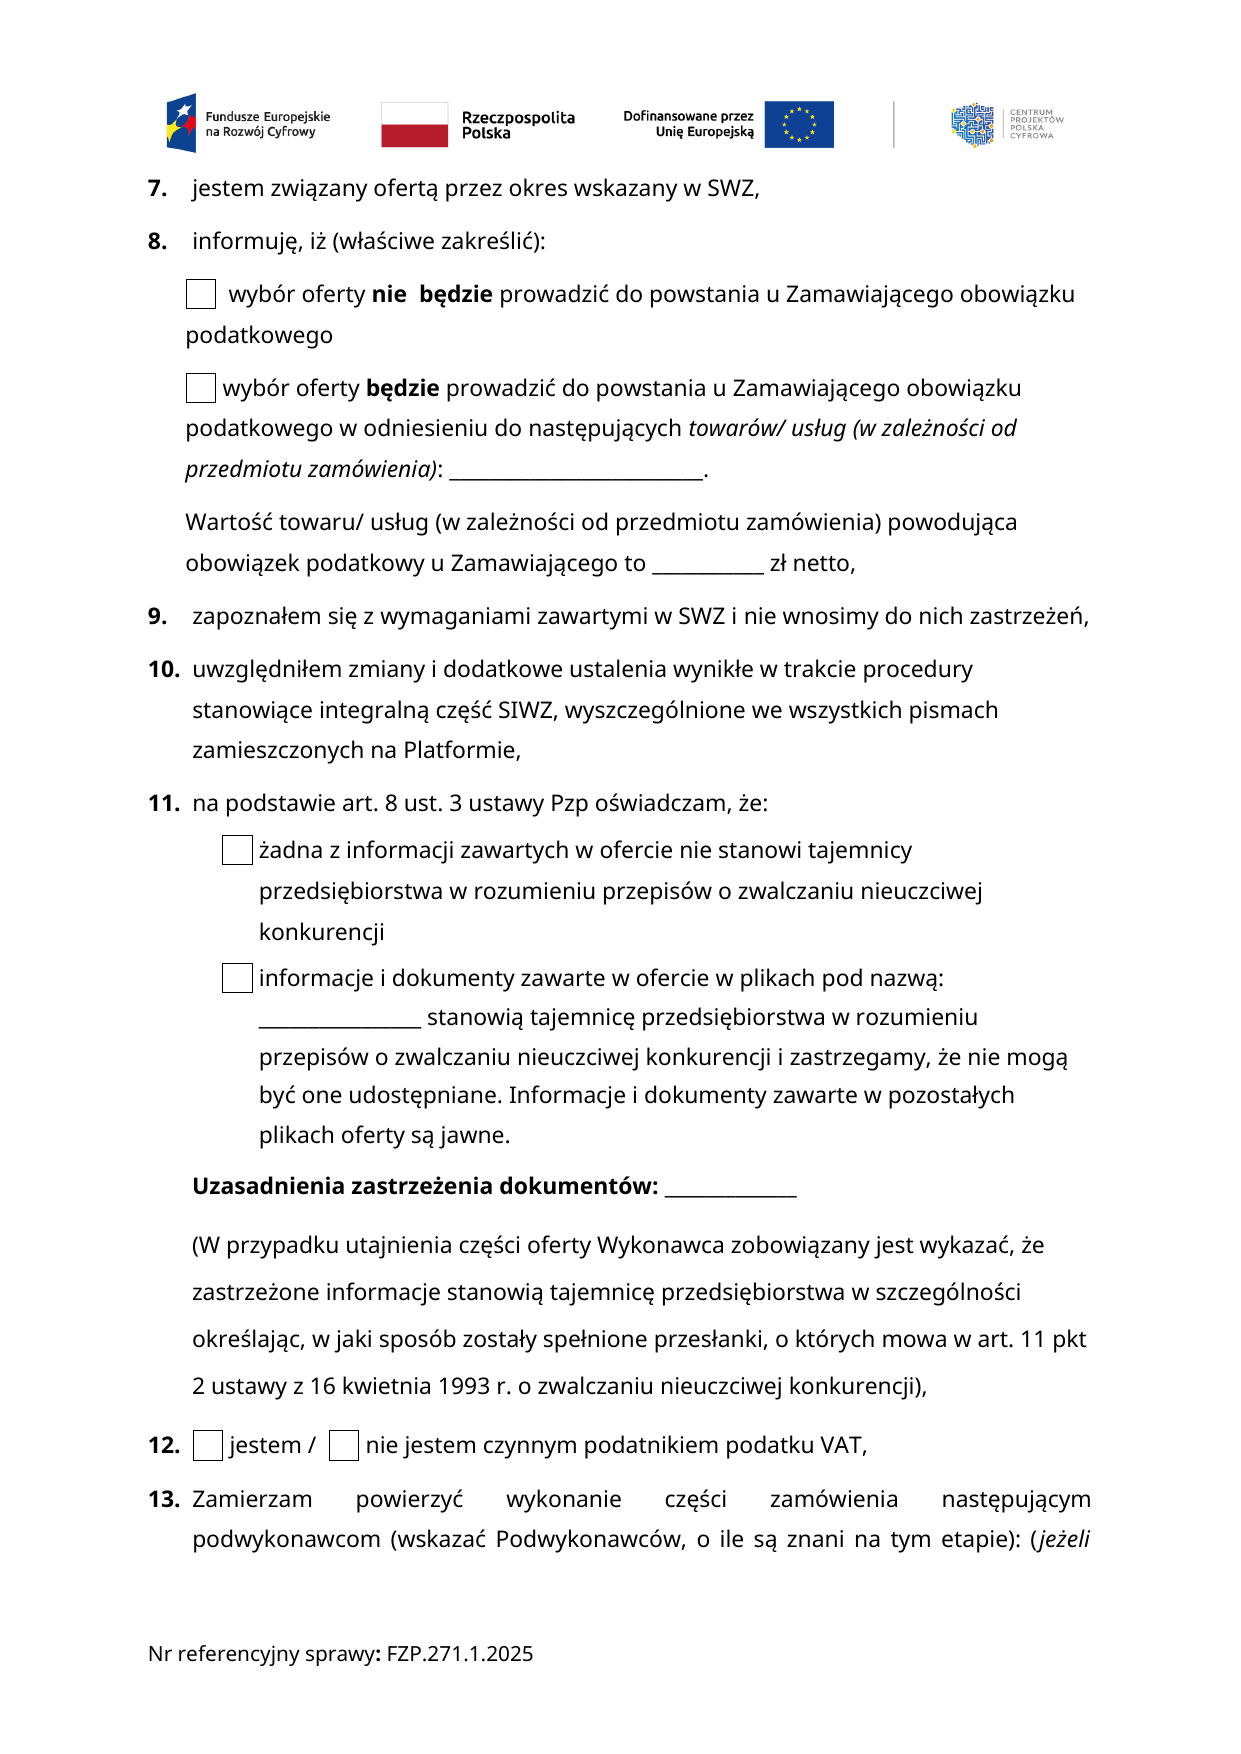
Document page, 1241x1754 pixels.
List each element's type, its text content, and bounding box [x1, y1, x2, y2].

list uwzględniłem zmiany i dodatkowe ustalenia wynikłe w trakcie procedury stanowiące integralną część SIWZ, wyszczególnione we wszystkich pismach zamieszczonych na Platformie, [148, 653, 1092, 765]
text Uzasadnienia zastrzeżenia dokumentów: _____________ [148, 1170, 1092, 1201]
text wybór oferty nie będzie prowadzić do powstania u Zamawiającego obowiązku podatkowego [185, 278, 1092, 350]
text żadna z informacji zawartych w ofercie nie stanowi tajemnicy przedsiębiorstwa w rozumieniu przepisów o zwalczaniu nieuczciwej konkurencji [221, 834, 1092, 947]
list informuję, iż (właściwe zakreślić): [148, 225, 1092, 256]
text informacje i dokumenty zawarte w ofercie w plikach pod nazwą: ________________ stanowią tajemnicę przedsiębiorstwa w rozumieniu przepisów o zwalczaniu nieuczciwej konkurencji i zastrzegamy, że nie mogą być one udostępniane. Informacje i dokumenty zawarte w pozostałych plikach oferty są jawne. [221, 962, 1092, 1150]
text Wartość towaru/ usług (w zależności od przedmiotu zamówienia) powodująca obowiązek podatkowy u Zamawiającego to ___________ zł netto, [185, 506, 1092, 578]
text wybór oferty będzie prowadzić do powstania u Zamawiającego obowiązku podatkowego w odniesieniu do następujących towarów/ usług (w zależności od przedmiotu zamówienia): _________________________. [185, 372, 1092, 484]
list jestem związany ofertą przez okres wskazany w SWZ, [148, 172, 1092, 203]
picture [147, 73, 1093, 172]
text (W przypadku utajnienia części oferty Wykonawca zobowiązany jest wykazać, że zastrzeżone informacje stanowią tajemnicę przedsiębiorstwa w szczególności określając, w jaki sposób zostały spełnione przesłanki, o których mowa w art. 11 pkt 2 ustawy z 16 kwietnia 1993 r. o zwalczaniu nieuczciwej konkurencji), [192, 1229, 1092, 1401]
list zapoznałem się z wymaganiami zawartymi w SWZ i nie wnosimy do nich zastrzeżeń, [148, 600, 1092, 631]
list jestem / nie jestem czynnym podatnikiem podatku VAT, [148, 1429, 1092, 1461]
list na podstawie art. 8 ust. 3 ustawy Pzp oświadczam, że: [148, 787, 1092, 818]
